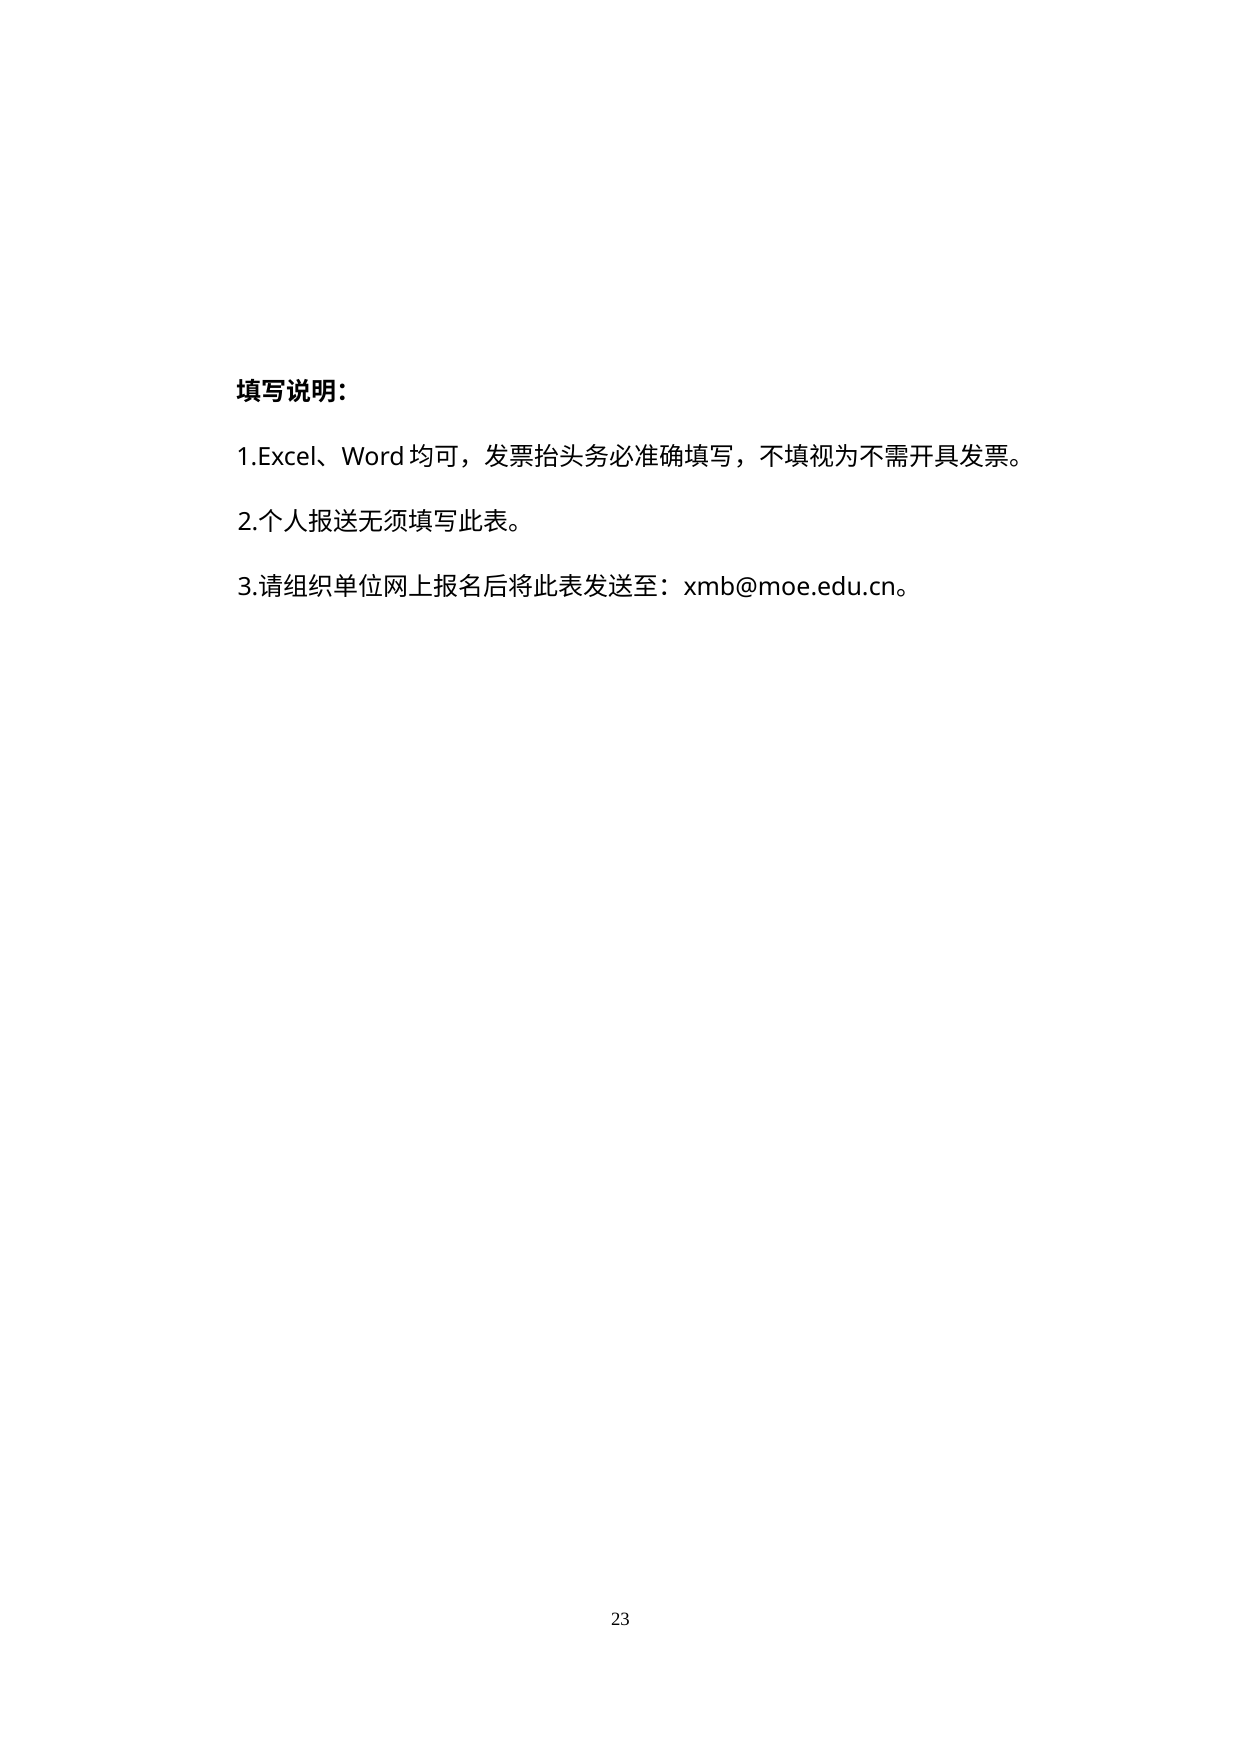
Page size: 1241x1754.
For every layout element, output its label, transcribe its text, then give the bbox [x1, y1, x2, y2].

text 2.个人报送无须填写此表。 [187, 487, 1053, 552]
text 1.Excel、Word均可，发票抬头务必准确填写，不填视为不需开具发票。 [187, 422, 1053, 487]
text 填写说明： [187, 357, 1053, 422]
text 3.请组织单位网上报名后将此表发送至：xmb@moe.edu.cn。 [187, 552, 1053, 617]
